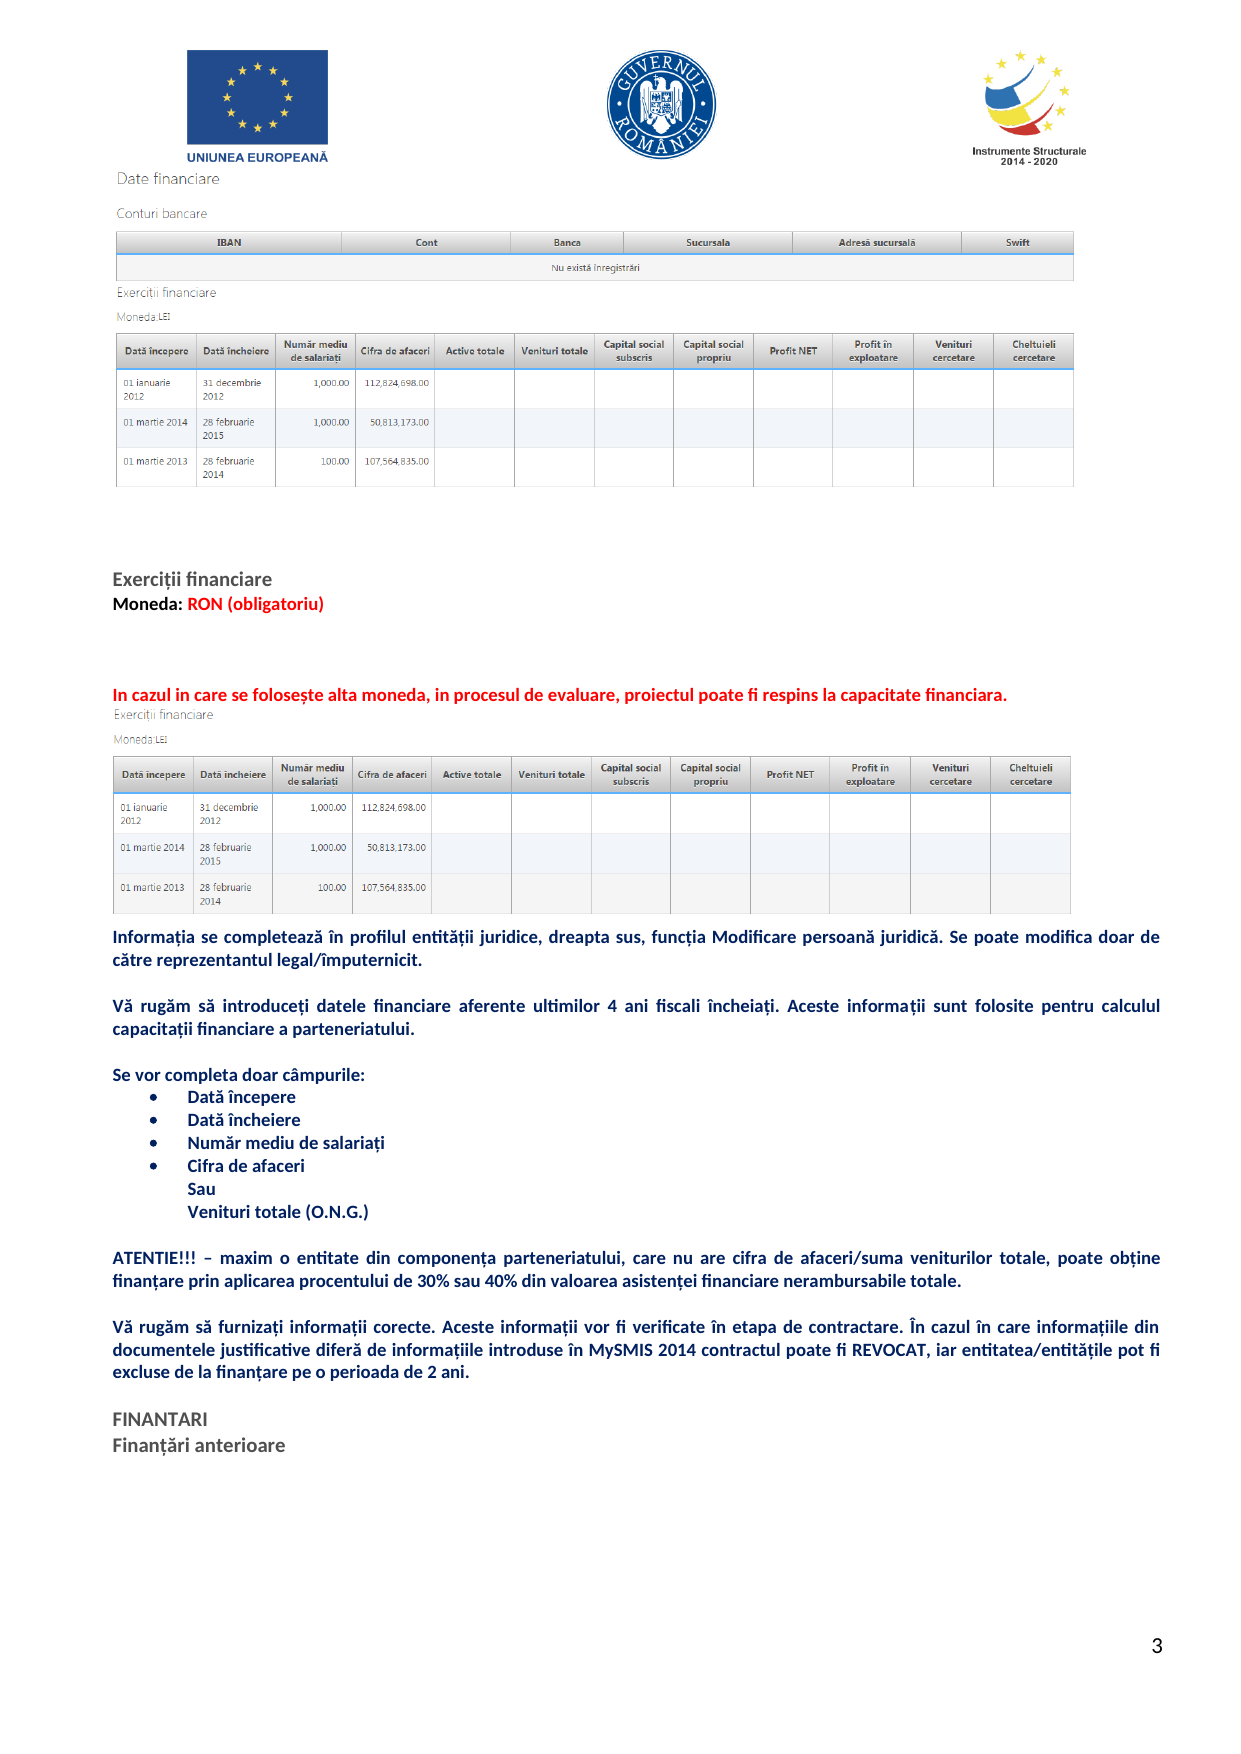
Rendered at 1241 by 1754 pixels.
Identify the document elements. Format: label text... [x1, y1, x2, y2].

text Se vor completa doar câmpurile: [112, 1063, 1162, 1086]
text Informația se completează în profilul entității juridice, dreapta sus, funcția Modificare persoană juridică. Se poate modifica doar de către reprezentantul legal/împuternicit. [112, 925, 1162, 971]
text ATENTIE!!! – maxim o entitate din componența parteneriatului, care nu are cifra de afaceri/suma veniturilor totale, poate obține finanțare prin aplicarea procentului de 30% sau 40% din valoarea asistenței financiare nerambursabile totale. [112, 1246, 1162, 1292]
text Moneda: RON (obligatoriu) [112, 592, 1162, 615]
list Venituri totale (O.N.G.) [187, 1200, 1162, 1223]
list Cifra de afaceri [150, 1154, 1162, 1177]
list Număr mediu de salariați [150, 1131, 1162, 1154]
picture [112, 50, 1086, 498]
picture [112, 706, 1074, 926]
picture [605, 48, 717, 160]
text Finanțări anterioare [112, 1432, 1162, 1457]
text Vă rugăm să introduceți datele financiare aferente ultimilor 4 ani fiscali încheiați. Aceste informaţii sunt folosite pentru calculul capacitații financiare a parteneriatului. [112, 994, 1162, 1040]
text FINANTARI [112, 1406, 1162, 1432]
picture [187, 50, 328, 162]
list Dată începere [150, 1086, 1162, 1108]
text Vă rugăm să furnizați informații corecte. Aceste informații vor fi verificate în etapa de contractare. În cazul în care informațiile din documentele justificative diferă de informațiile introduse în MySMIS 2014 contractul poate fi REVOCAT, iar entitatea/entitățile pot fi excluse de la finanțare pe o perioada de 2 ani. [112, 1315, 1162, 1383]
text Exerciții financiare [112, 566, 1162, 592]
text In cazul in care se folosește alta moneda, in procesul de evaluare, proiectul poate fi respins la capacitate financiara. [112, 683, 1162, 706]
list Sau [187, 1177, 1162, 1200]
list Dată încheiere [150, 1108, 1162, 1131]
